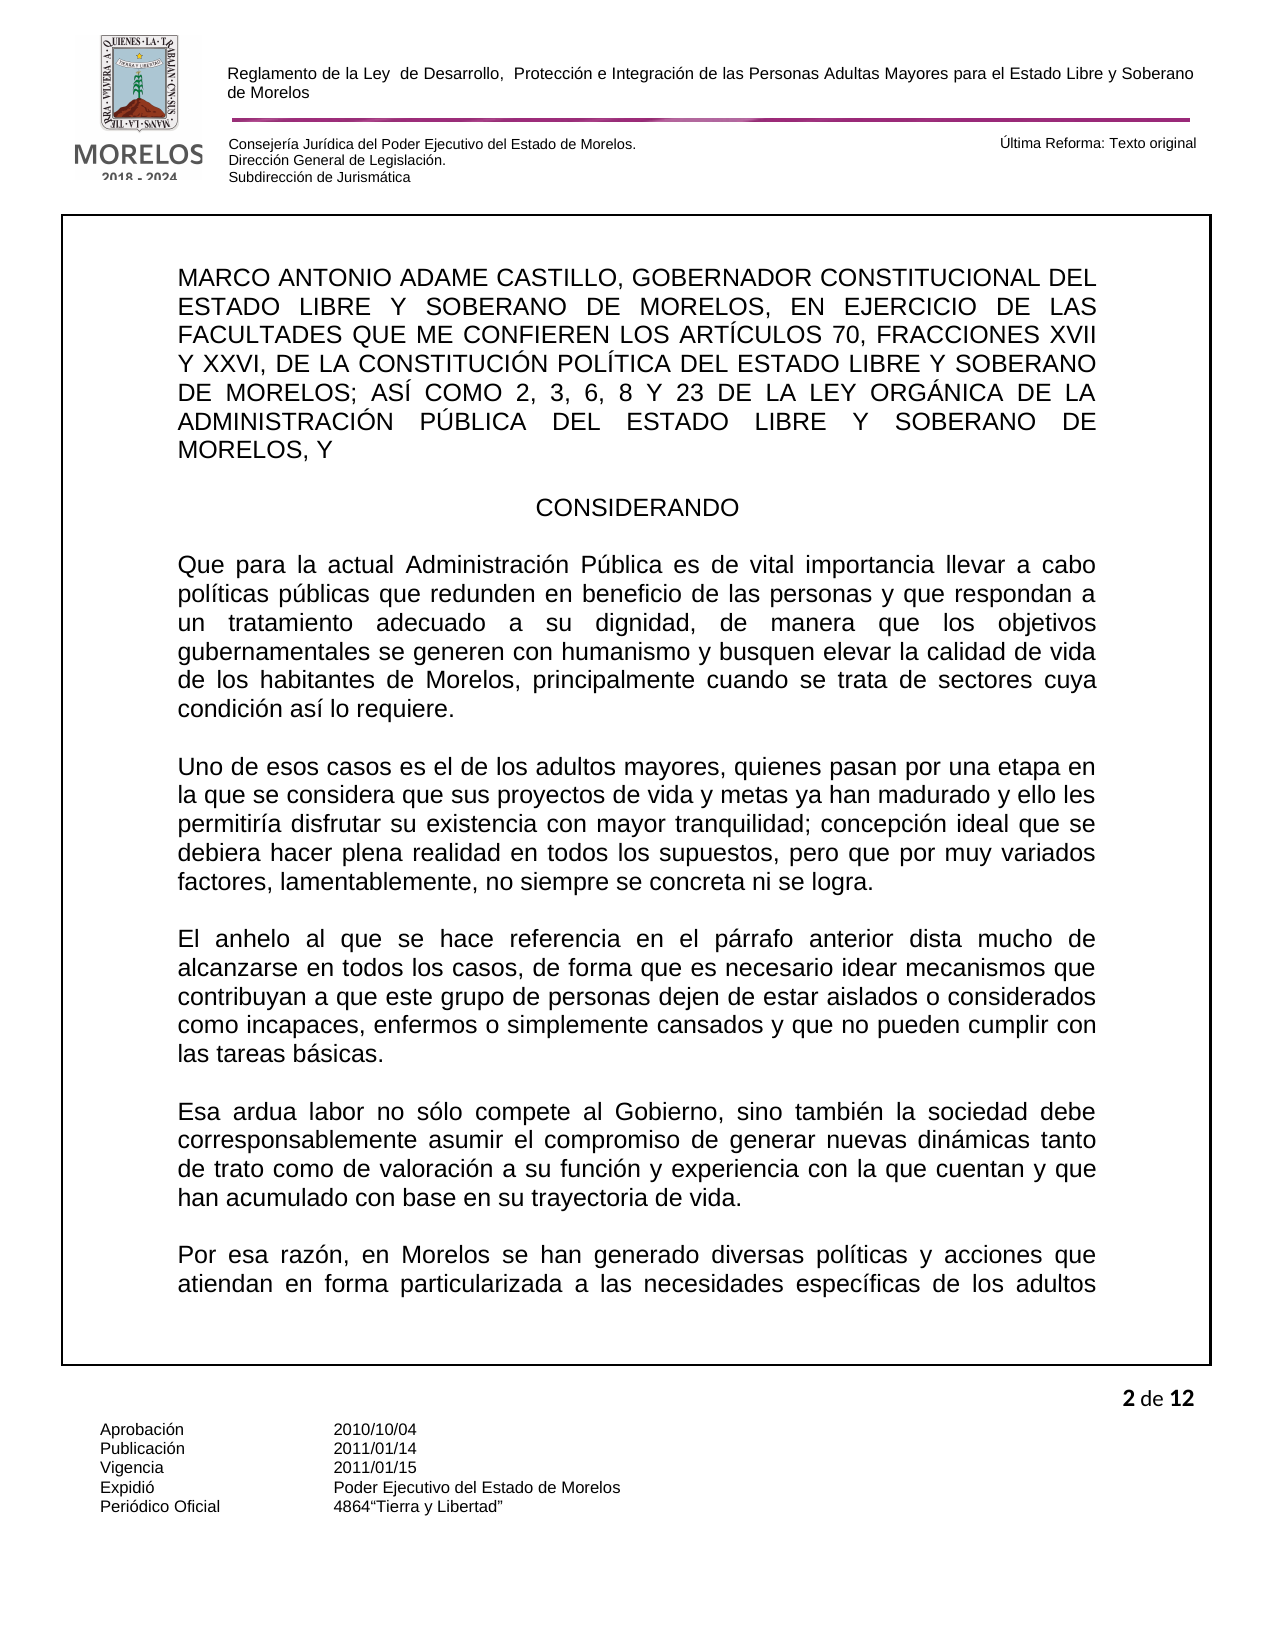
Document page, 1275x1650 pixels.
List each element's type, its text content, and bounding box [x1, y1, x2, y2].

text Esa ardua labor no sólo compete al Gobierno, sino también la sociedad debe corresponsablemente asumir el compromiso de generar nuevas dinámicas tanto de trato como de valoración a su función y experiencia con la que cuentan y que han acumulado con base en su trayectoria de vida. [177, 1097, 1098, 1212]
text Que para la actual Administración Pública es de vital importancia llevar a cabo políticas públicas que redunden en beneficio de las personas y que respondan a un tratamiento adecuado a su dignidad, de manera que los objetivos gubernamentales se generen con humanismo y busquen elevar la calidad de vida de los habitantes de Morelos, principalmente cuando se trata de sectores cuya condición así lo requiere. [177, 550, 1098, 723]
text CONSIDERANDO [177, 493, 1098, 522]
text El anhelo al que se hace referencia en el párrafo anterior dista mucho de alcanzarse en todos los casos, de forma que es necesario idear mecanismos que contribuyan a que este grupo de personas dejen de estar aislados o considerados como incapaces, enfermos o simplemente cansados y que no pueden cumplir con las tareas básicas. [177, 924, 1098, 1068]
text MARCO ANTONIO ADAME CASTILLO, GOBERNADOR CONSTITUCIONAL DEL ESTADO LIBRE Y SOBERANO DE MORELOS, EN EJERCICIO DE LAS FACULTADES QUE ME CONFIEREN LOS ARTÍCULOS 70, FRACCIONES XVII Y XXVI, DE LA CONSTITUCIÓN POLÍTICA DEL ESTADO LIBRE Y SOBERANO DE MORELOS; ASÍ COMO 2, 3, 6, 8 Y 23 DE LA LEY ORGÁNICA DE LA ADMINISTRACIÓN PÚBLICA DEL ESTADO LIBRE Y SOBERANO DE MORELOS, Y [177, 263, 1098, 464]
picture [74, 35, 203, 180]
text Uno de esos casos es el de los adultos mayores, quienes pasan por una etapa en la que se considera que sus proyectos de vida y metas ya han madurado y ello les permitiría disfrutar su existencia con mayor tranquilidad; concepción ideal que se debiera hacer plena realidad en todos los supuestos, pero que por muy variados factores, lamentablemente, no siempre se concreta ni se logra. [177, 752, 1098, 895]
